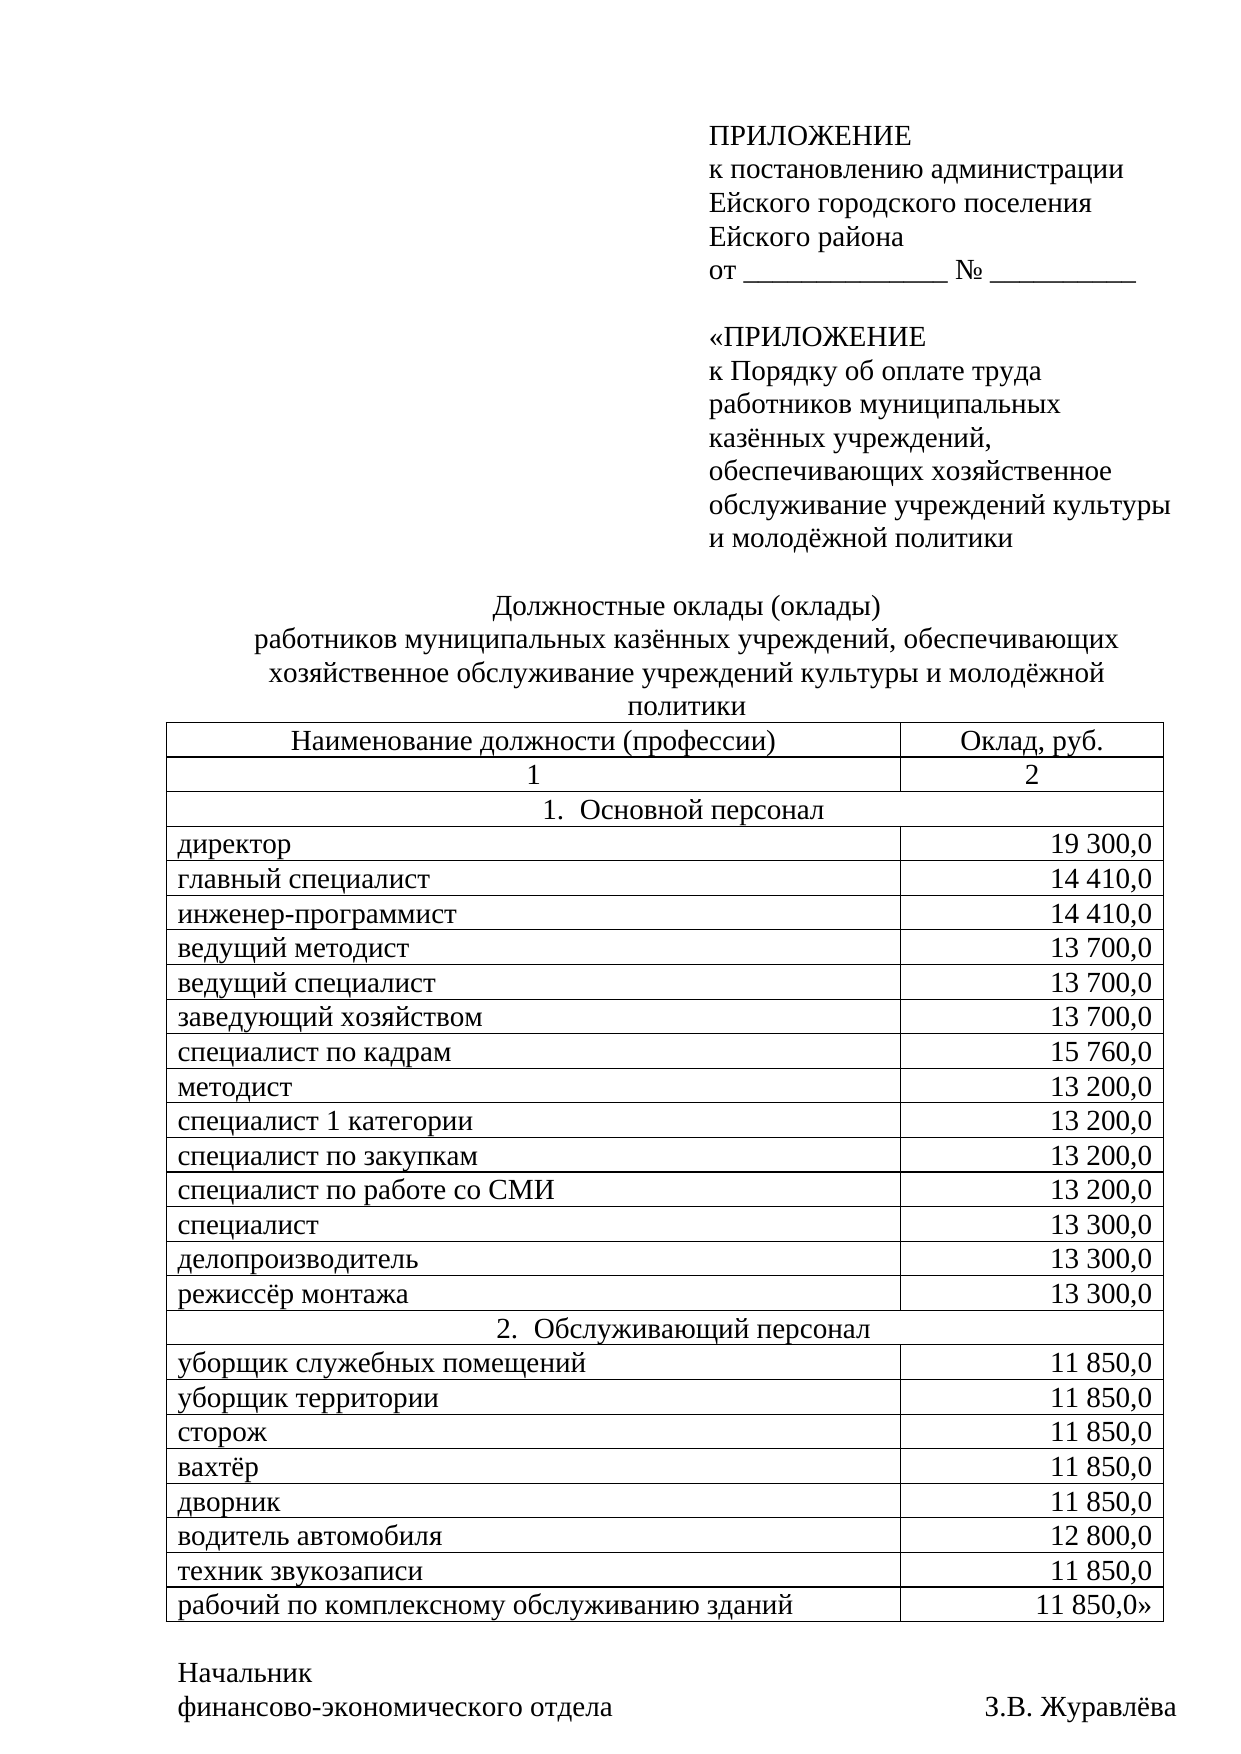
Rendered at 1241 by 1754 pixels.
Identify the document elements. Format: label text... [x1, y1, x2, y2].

table_cell специалист 1 категории [167, 1103, 900, 1137]
text Должностные оклады (оклады) [251, 588, 1122, 621]
table_cell 13 300,0 [901, 1242, 1163, 1275]
table_cell 19 300,0 [901, 827, 1163, 860]
text финансово-экономического отдела З.В. Журавлёва [177, 1689, 1181, 1723]
table_cell вахтёр [167, 1449, 900, 1483]
text ПРИЛОЖЕНИЕ [709, 118, 1181, 152]
table_cell 14 410,0 [901, 861, 1163, 895]
table_cell специалист [167, 1207, 900, 1241]
table_cell заведующий хозяйством [167, 1000, 900, 1033]
table_cell специалист по кадрам [167, 1034, 900, 1068]
table_cell уборщик служебных помещений [167, 1345, 900, 1379]
table_header Наименование должности (профессии) [167, 723, 900, 756]
table_cell инженер-программист [167, 896, 900, 929]
table_cell 13 300,0 [901, 1207, 1163, 1241]
text «ПРИЛОЖЕНИЕ [709, 319, 1181, 353]
table_cell 11 850,0 [901, 1484, 1163, 1517]
table_cell рабочий по комплексному обслуживанию зданий [167, 1588, 900, 1621]
table_cell 11 850,0 [901, 1380, 1163, 1413]
text Начальник [177, 1656, 1181, 1689]
table_cell специалист по закупкам [167, 1138, 900, 1171]
table_cell дворник [167, 1484, 900, 1517]
table_cell 13 700,0 [901, 930, 1163, 964]
table_cell 11 850,0 [901, 1449, 1163, 1483]
text к постановлению администрации Ейского городского поселения Ейского района [709, 152, 1181, 252]
table_cell техник звукозаписи [167, 1553, 900, 1586]
text от ______________ № __________ [709, 252, 1181, 286]
table_cell 13 200,0 [901, 1069, 1163, 1102]
table_cell уборщик территории [167, 1380, 900, 1413]
table_cell 1 [167, 758, 900, 791]
table_cell 13 200,0 [901, 1173, 1163, 1206]
table_cell Обслуживающий персонал [167, 1311, 1163, 1344]
table_cell 14 410,0 [901, 896, 1163, 929]
table_cell 13 200,0 [901, 1103, 1163, 1137]
table_cell Основной персонал [167, 792, 1163, 826]
table_cell ведущий специалист [167, 965, 900, 998]
table_cell директор [167, 827, 900, 860]
table_cell 15 760,0 [901, 1034, 1163, 1068]
table_header Оклад, руб. [901, 723, 1163, 756]
table_cell специалист по работе со СМИ [167, 1173, 900, 1206]
table_cell 13 700,0 [901, 1000, 1163, 1033]
table_cell 11 850,0 [901, 1345, 1163, 1379]
text работников муниципальных казённых учреждений, обеспечивающих хозяйственное обслуживание учреждений культуры и молодёжной политики [251, 621, 1122, 722]
table_cell 11 850,0» [901, 1588, 1163, 1621]
text к Порядку об оплате труда работников муниципальных казённых учреждений, обеспечивающих хозяйственное обслуживание учреждений культуры и молодёжной политики [709, 353, 1181, 554]
table_cell методист [167, 1069, 900, 1102]
table_cell 13 300,0 [901, 1276, 1163, 1310]
table_cell режиссёр монтажа [167, 1276, 900, 1310]
table_cell 12 800,0 [901, 1518, 1163, 1552]
table_cell 13 200,0 [901, 1138, 1163, 1171]
table_cell ведущий методист [167, 930, 900, 964]
table_cell 2 [901, 758, 1163, 791]
table_cell сторож [167, 1415, 900, 1448]
table_cell 13 700,0 [901, 965, 1163, 998]
table_cell 11 850,0 [901, 1553, 1163, 1586]
table_cell главный специалист [167, 861, 900, 895]
table_cell 11 850,0 [901, 1415, 1163, 1448]
table_cell делопроизводитель [167, 1242, 900, 1275]
table_cell водитель автомобиля [167, 1518, 900, 1552]
